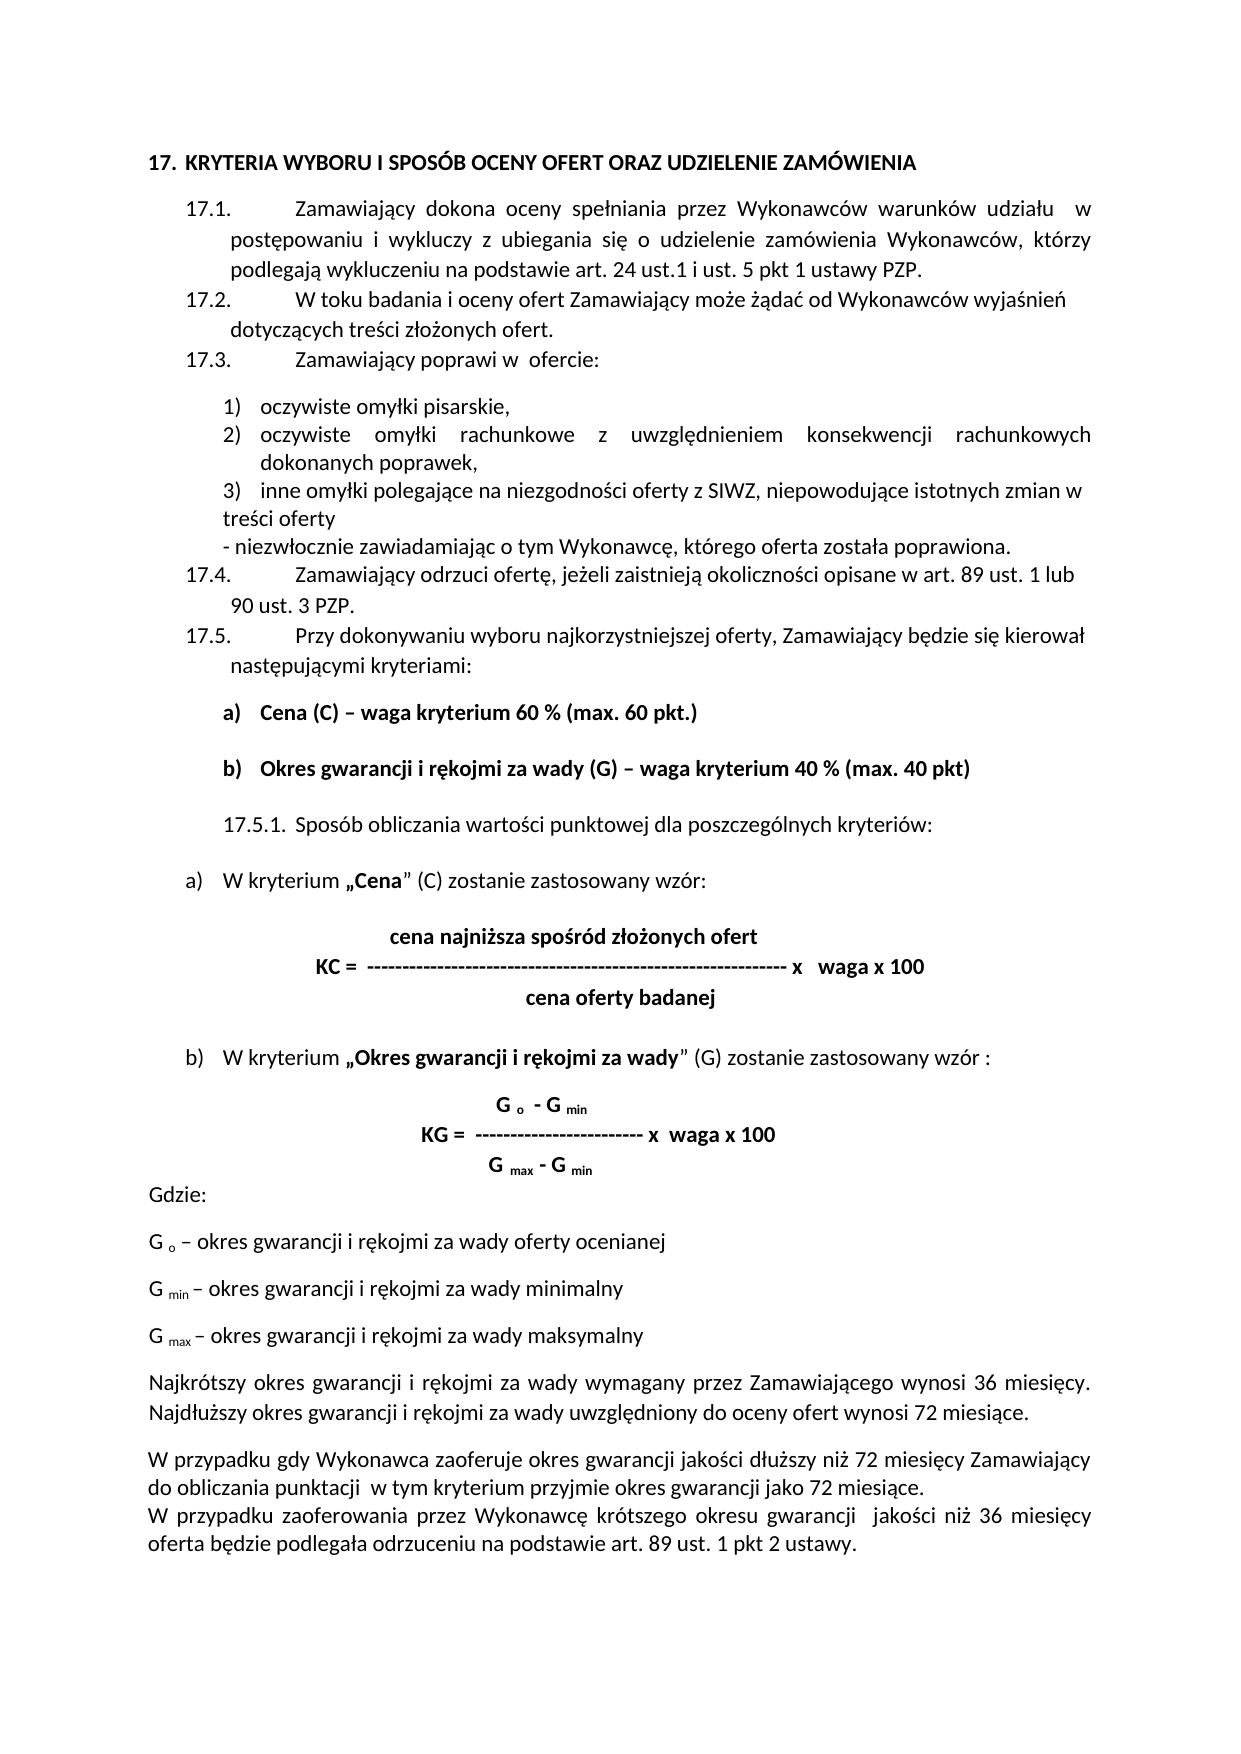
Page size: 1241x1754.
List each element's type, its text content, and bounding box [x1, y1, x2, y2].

text G min – okres gwarancji i rękojmi za wady minimalny [148, 1274, 1093, 1302]
list Zamawiający odrzuci ofertę, jeżeli zaistnieją okoliczności opisane w art. 89 ust. 1 lub 90 ust. 3 PZP. [185, 561, 1093, 619]
list Zamawiający dokona oceny spełniania przez Wykonawców warunków udziału w postępowaniu i wykluczy z ubiegania się o udzielenie zamówienia Wykonawców, którzy podlegają wykluczeniu na podstawie art. 24 ust.1 i ust. 5 pkt 1 ustawy PZP. [185, 194, 1093, 283]
list inne omyłki polegające na niezgodności oferty z SIWZ, niepowodujące istotnych zmian w [223, 476, 1093, 504]
text Najkrótszy okres gwarancji i rękojmi za wady wymagany przez Zamawiającego wynosi 36 miesięcy. Najdłuższy okres gwarancji i rękojmi za wady uwzględniony do oceny ofert wynosi 72 miesiące. [148, 1368, 1093, 1426]
text cena najniższa spośród złożonych ofert [148, 922, 1093, 950]
list oczywiste omyłki pisarskie, [223, 392, 1093, 420]
list W kryterium „Cena” (C) zostanie zastosowany wzór: [185, 866, 1093, 894]
list W toku badania i oceny ofert Zamawiający może żądać od Wykonawców wyjaśnień dotyczących treści złożonych ofert. [185, 285, 1093, 343]
text G o – okres gwarancji i rękojmi za wady oferty ocenianej [148, 1227, 1093, 1255]
text Gdzie: [148, 1181, 1093, 1208]
list oczywiste omyłki rachunkowe z uwzględnieniem konsekwencji rachunkowych dokonanych poprawek, [223, 420, 1093, 476]
text W przypadku zaoferowania przez Wykonawcę krótszego okresu gwarancji jakości niż 36 miesięcy oferta będzie podlegała odrzuceniu na podstawie art. 89 ust. 1 pkt 2 ustawy. [148, 1501, 1093, 1557]
text KC = ------------------------------------------------------------ x waga x 100 [148, 952, 1093, 980]
list Zamawiający poprawi w ofercie: [185, 346, 1093, 373]
list Cena (C) – waga kryterium 60 % (max. 60 pkt.) [223, 698, 1093, 726]
text G max – okres gwarancji i rękojmi za wady maksymalny [148, 1321, 1093, 1349]
text KG = ------------------------ x waga x 100 [223, 1120, 1093, 1148]
list Przy dokonywaniu wyboru najkorzystniejszej oferty, Zamawiający będzie się kierował następującymi kryteriami: [185, 621, 1093, 679]
list W kryterium „Okres gwarancji i rękojmi za wady” (G) zostanie zastosowany wzór : [185, 1043, 1093, 1071]
text W przypadku gdy Wykonawca zaoferuje okres gwarancji jakości dłuższy niż 72 miesięcy Zamawiający do obliczania punktacji w tym kryterium przyjmie okres gwarancji jako 72 miesiące. [148, 1445, 1093, 1501]
text G o - G min [148, 1090, 1093, 1118]
list treści oferty [223, 504, 1093, 532]
list KRYTERIA WYBORU I SPOSÓB OCENY OFERT ORAZ UDZIELENIE ZAMÓWIENIA [148, 148, 1093, 176]
list Okres gwarancji i rękojmi za wady (G) – waga kryterium 40 % (max. 40 pkt) [223, 754, 1093, 782]
list - niezwłocznie zawiadamiając o tym Wykonawcę, którego oferta została poprawiona. [223, 532, 1093, 561]
text cena oferty badanej [148, 983, 1093, 1011]
list Sposób obliczania wartości punktowej dla poszczególnych kryteriów: [223, 810, 1093, 838]
text G max - G min [148, 1150, 1093, 1178]
